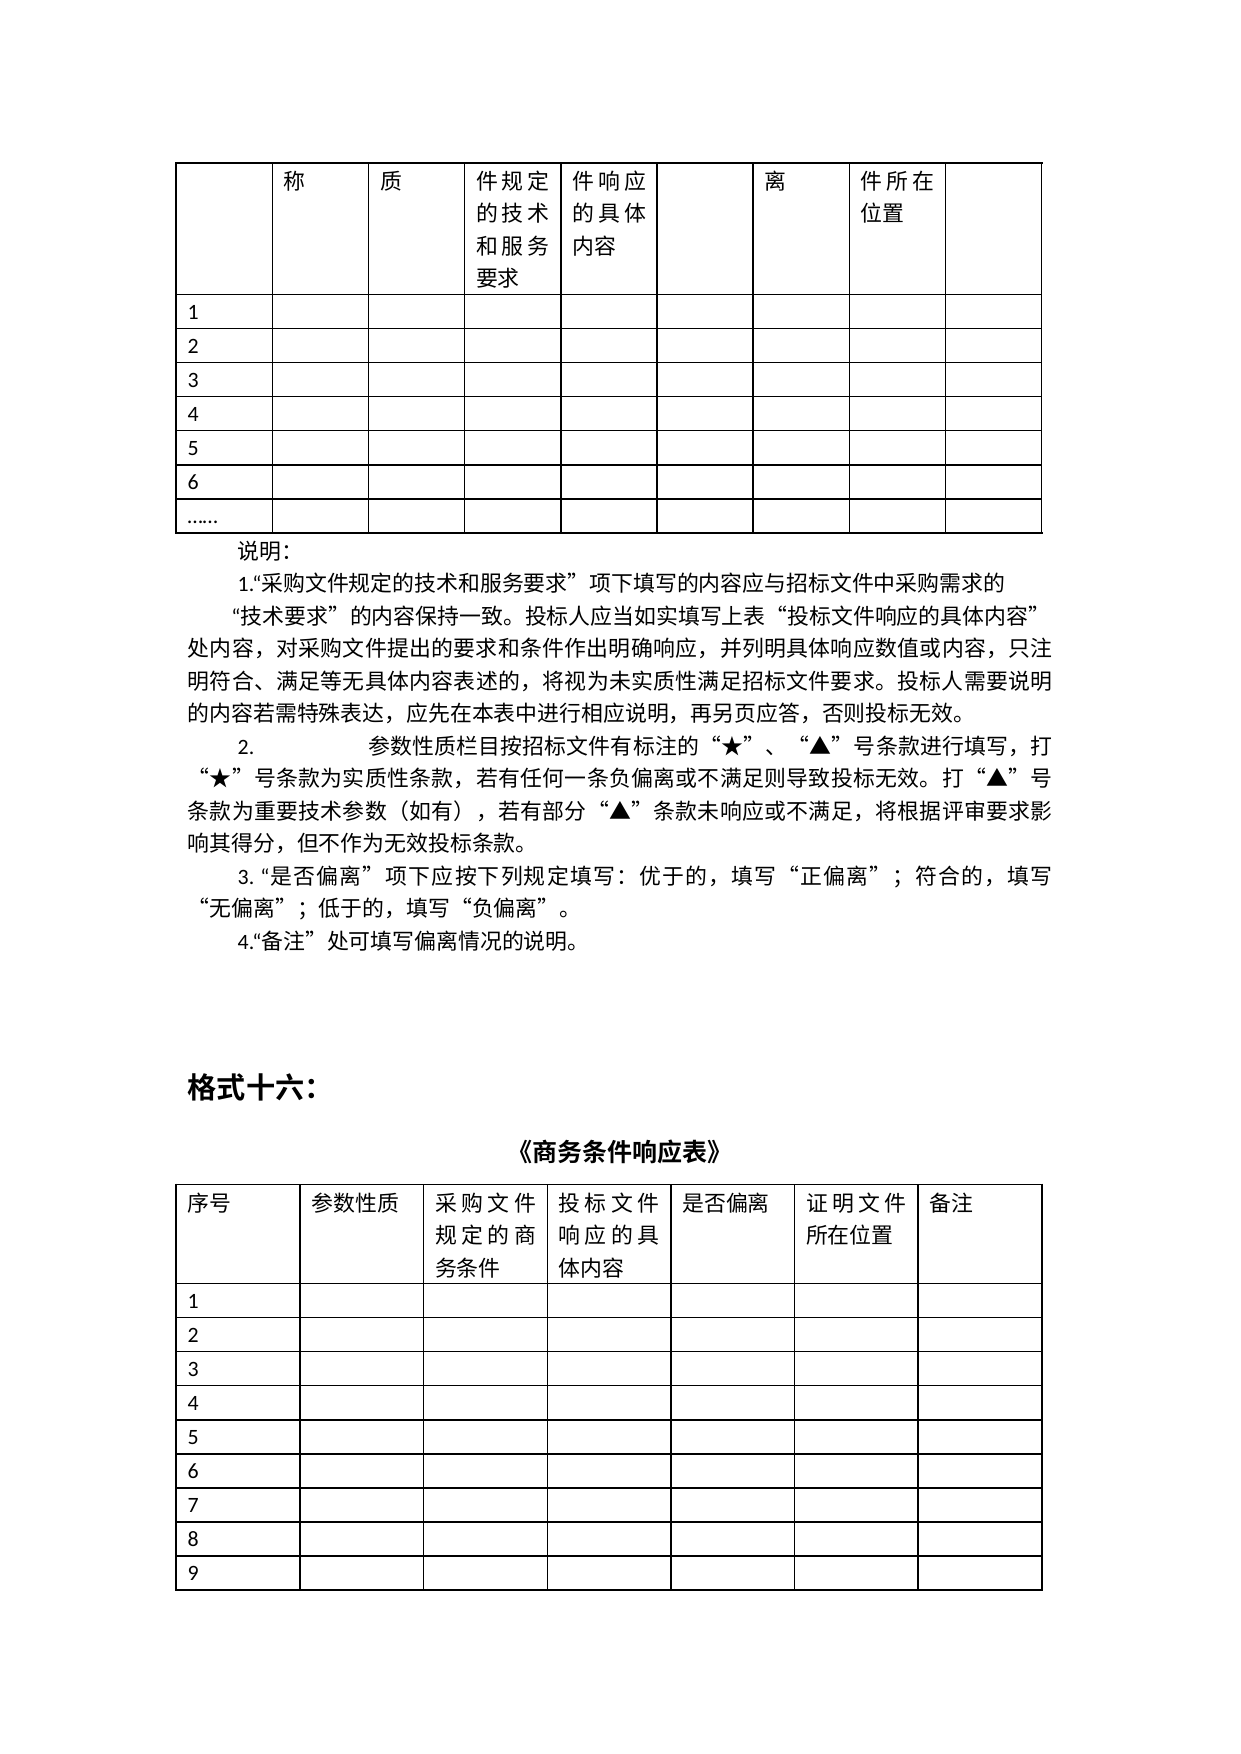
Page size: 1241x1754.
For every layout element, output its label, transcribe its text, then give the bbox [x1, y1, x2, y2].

table_cell [369, 500, 464, 532]
table_cell [562, 329, 656, 362]
table_cell [465, 431, 560, 464]
table_cell [369, 466, 464, 498]
table_cell [850, 397, 945, 430]
table_cell [548, 1352, 670, 1385]
table_cell [672, 1489, 794, 1521]
table_cell [273, 295, 368, 328]
table_cell [850, 431, 945, 464]
table_cell [795, 1318, 917, 1351]
table_cell [658, 295, 752, 328]
table_cell [369, 397, 464, 430]
table_cell [795, 1386, 917, 1419]
table_cell [672, 1318, 794, 1351]
table_cell [946, 295, 1041, 328]
table_cell [424, 1284, 547, 1317]
table_cell [562, 466, 656, 498]
table_cell [424, 1318, 547, 1351]
table_cell [919, 1284, 1041, 1317]
table_cell [369, 295, 464, 328]
table_cell 6 [177, 1455, 299, 1487]
table_cell [465, 500, 560, 532]
table_cell [301, 1284, 423, 1317]
table_cell [301, 1352, 423, 1385]
table_cell [548, 1318, 670, 1351]
table_cell [301, 1318, 423, 1351]
table_cell [273, 431, 368, 464]
table_cell [672, 1523, 794, 1555]
table_header 标的名称 [273, 164, 368, 293]
table_cell [548, 1523, 670, 1555]
table_cell [946, 363, 1041, 396]
table_cell [672, 1352, 794, 1385]
table_cell [424, 1489, 547, 1521]
table_cell [754, 431, 849, 464]
table_cell [273, 500, 368, 532]
table_cell [424, 1386, 547, 1419]
table_cell [273, 397, 368, 430]
table_cell [754, 329, 849, 362]
table_cell [672, 1557, 794, 1589]
table_cell [850, 500, 945, 532]
table_cell [465, 295, 560, 328]
text 3. “是否偏离”项下应按下列规定填写：优于的，填写“正偏离”；符合的，填写“无偏离”；低于的，填写“负偏离”。 [187, 858, 1053, 923]
table_header 是否偏离 [754, 164, 849, 293]
table_cell 2 [177, 329, 272, 362]
table_cell 2 [177, 1318, 299, 1351]
table_cell [369, 431, 464, 464]
table_cell [562, 500, 656, 532]
table_cell [754, 466, 849, 498]
table_cell [562, 431, 656, 464]
table_cell [465, 397, 560, 430]
table_cell [919, 1421, 1041, 1453]
table_cell 8 [177, 1523, 299, 1555]
table_cell [946, 397, 1041, 430]
text 2. 参数性质栏目按招标文件有标注的“★”、“▲”号条款进行填写，打“★”号条款为实质性条款，若有任何一条负偏离或不满足则导致投标无效。打“▲”号条款为重要技术参数（如有），若有部分“▲”条款未响应或不满足，将根据评审要求影响其得分，但不作为无效投标条款。 [187, 728, 1053, 858]
table_cell [919, 1386, 1041, 1419]
table_cell [850, 329, 945, 362]
table_cell [424, 1421, 547, 1453]
table_cell [562, 295, 656, 328]
table_cell [658, 363, 752, 396]
table_cell [919, 1557, 1041, 1589]
table_cell [465, 329, 560, 362]
table_cell [273, 363, 368, 396]
table_cell [850, 295, 945, 328]
table_header 证明文件所在位置 [795, 1185, 917, 1283]
table_cell [672, 1386, 794, 1419]
table_cell [548, 1455, 670, 1487]
table_cell [795, 1284, 917, 1317]
table_cell [424, 1523, 547, 1555]
table_cell [301, 1489, 423, 1521]
table_cell [424, 1352, 547, 1385]
table_cell [919, 1489, 1041, 1521]
table_cell [658, 500, 752, 532]
table_cell [795, 1557, 917, 1589]
table_header 参数性质 [301, 1185, 423, 1283]
table_header 备注 [946, 164, 1041, 293]
table_cell [672, 1284, 794, 1317]
table_cell [548, 1386, 670, 1419]
table_cell [946, 431, 1041, 464]
table_header 采购文件规定的技术和服务要求 [465, 164, 560, 293]
table_cell [301, 1386, 423, 1419]
table_cell …… [177, 500, 272, 532]
table_cell [919, 1318, 1041, 1351]
table_cell [548, 1421, 670, 1453]
text 1.“采购文件规定的技术和服务要求”项下填写的内容应与招标文件中采购需求的 “技术要求”的内容保持一致。投标人应当如实填写上表“投标文件响应的具体内容”处内容，对采购文件提出的要求和条件作出明确响应，并列明具体响应数值或内容，只注明符合、满足等无具体内容表述的，将视为未实质性满足招标文件要求。投标人需要说明的内容若需特殊表达，应先在本表中进行相应说明，再另页应答，否则投标无效。 [187, 566, 1053, 728]
table_cell [548, 1489, 670, 1521]
table_cell [465, 363, 560, 396]
table_cell [850, 363, 945, 396]
table_cell 1 [177, 1284, 299, 1317]
table_cell [919, 1352, 1041, 1385]
table_cell 3 [177, 1352, 299, 1385]
table_header 序号 [177, 1185, 299, 1283]
table_cell [795, 1523, 917, 1555]
table_cell 4 [177, 1386, 299, 1419]
table_header 参数性质 [369, 164, 464, 293]
table_cell [658, 329, 752, 362]
table_cell 9 [177, 1557, 299, 1589]
table_cell [946, 329, 1041, 362]
table_cell [273, 466, 368, 498]
table_cell [658, 431, 752, 464]
table_header 投标文件响应的具体内容 [562, 164, 656, 293]
table_cell 5 [177, 431, 272, 464]
table_cell [369, 329, 464, 362]
table_header 备注 [919, 1185, 1041, 1283]
table_header 型号 [658, 164, 752, 293]
text 《商务条件响应表》 [187, 1118, 1053, 1183]
table_cell [301, 1523, 423, 1555]
text 说明： [187, 533, 1053, 566]
table_cell [562, 363, 656, 396]
table_cell [672, 1455, 794, 1487]
table_cell 5 [177, 1421, 299, 1453]
table_cell [465, 466, 560, 498]
table_cell 6 [177, 466, 272, 498]
table_cell [795, 1455, 917, 1487]
table_cell [754, 397, 849, 430]
table_cell [424, 1455, 547, 1487]
table_cell [754, 363, 849, 396]
table_cell [658, 466, 752, 498]
text 4.“备注”处可填写偏离情况的说明。 [187, 923, 1053, 956]
table_cell [273, 329, 368, 362]
table_cell [672, 1421, 794, 1453]
table_cell [658, 397, 752, 430]
table_cell [548, 1557, 670, 1589]
table_cell [301, 1455, 423, 1487]
table_cell [424, 1557, 547, 1589]
table_cell [795, 1352, 917, 1385]
table_cell 4 [177, 397, 272, 430]
text 格式十六： [187, 1053, 1053, 1118]
table_cell [795, 1489, 917, 1521]
table_cell [301, 1421, 423, 1453]
table_header 是否偏离 [672, 1185, 794, 1283]
table_cell [562, 397, 656, 430]
table_cell [548, 1284, 670, 1317]
table_cell [369, 363, 464, 396]
table_header 采购文件规定的商务条件 [424, 1185, 547, 1283]
table_cell 1 [177, 295, 272, 328]
table_cell 7 [177, 1489, 299, 1521]
table_header 序号 [177, 164, 272, 293]
table_cell [795, 1421, 917, 1453]
table_cell [754, 295, 849, 328]
table_cell [850, 466, 945, 498]
table_cell [946, 466, 1041, 498]
table_cell [754, 500, 849, 532]
table_cell [919, 1523, 1041, 1555]
table_header 投标文件响应的具体内容 [548, 1185, 670, 1283]
table_cell 3 [177, 363, 272, 396]
table_cell [946, 500, 1041, 532]
table_header 证明文件所在位置 [850, 164, 945, 293]
table_cell [301, 1557, 423, 1589]
table_cell [919, 1455, 1041, 1487]
